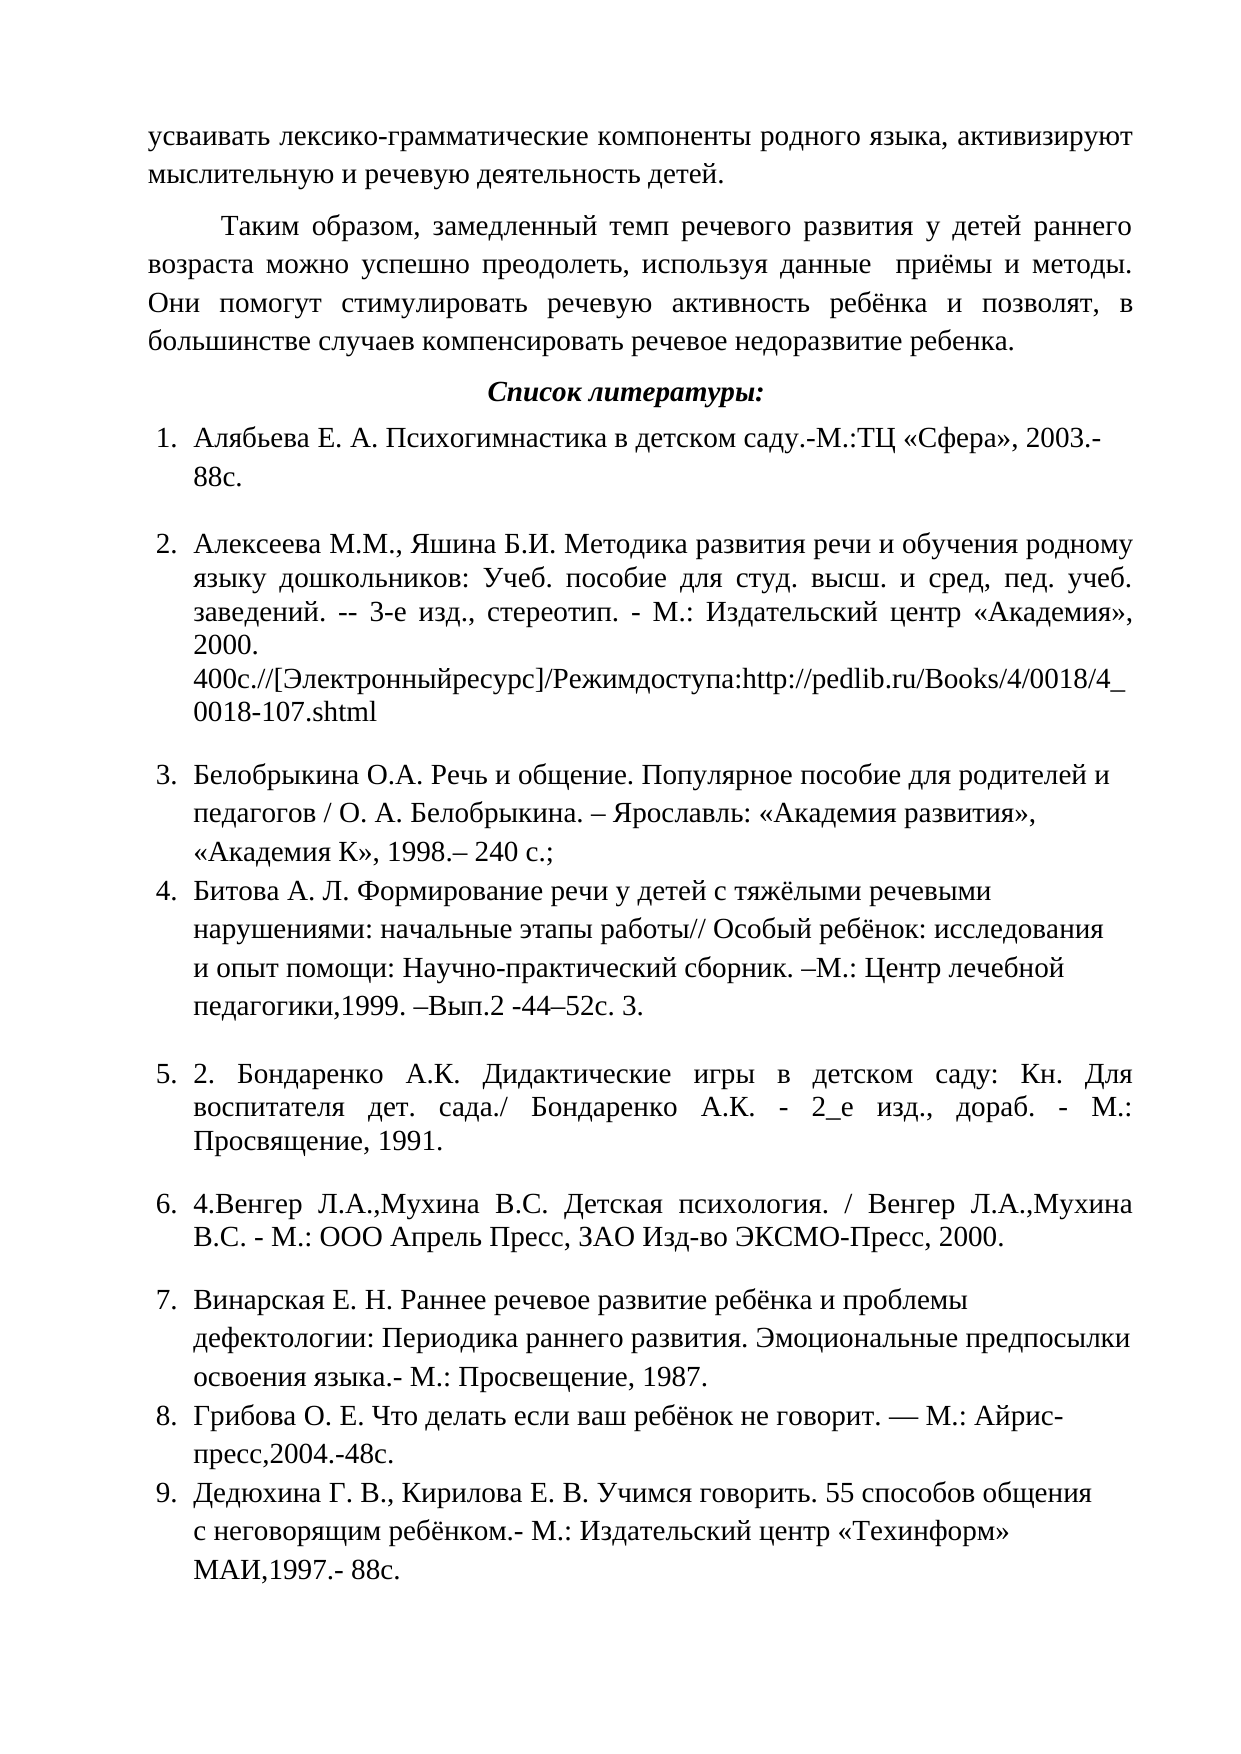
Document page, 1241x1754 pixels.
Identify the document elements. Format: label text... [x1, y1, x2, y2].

list Битова А. Л. Формирование речи у детей с тяжёлыми речевыми нарушениями: начальные этапы работы// Особый ребёнок: исследования и опыт помощи: Научно-практический сборник. –М.: Центр лечебной педагогики,1999. –Вып.2 -44–52с. 3. [156, 873, 1134, 1022]
text Таким образом, замедленный темп речевого развития у детей раннего возраста можно успешно преодолеть, используя данные приёмы и методы. Они помогут стимулировать речевую активность ребёнка и позволят, в большинстве случаев компенсировать речевое недоразвитие ребенка. [148, 208, 1134, 357]
list 4.Венгер Л.А.,Мухина В.С. Детская психология. / Венгер Л.А.,Мухина В.С. - М.: ООО Апрель Пресс, ЗАО Изд-во ЭКСМО-Пресс, 2000. [156, 1186, 1134, 1253]
list Алексеева М.М., Яшина Б.И. Методика развития речи и обучения родному языку дошкольников: Учеб. пособие для студ. высш. и сред, пед. учеб. заведений. -- 3-е изд., стереотип. - М.: Издательский центр «Академия», 2000. 400с.//[Электронныйресурс]/Режимдоступа:http://pedlib.ru/Books/4/0018/4_0018-107.shtml [156, 527, 1134, 728]
list Алябьева Е. А. Психогимнастика в детском саду.-М.:ТЦ «Сфера», 2003.- 88с. [156, 420, 1134, 492]
list Белобрыкина О.А. Речь и общение. Популярное пособие для родителей и педагогов / О. А. Белобрыкина. – Ярославль: «Академия развития», «Академия К», 1998.– 240 с.; [156, 757, 1134, 868]
list Винарская Е. Н. Раннее речевое развитие ребёнка и проблемы дефектологии: Периодика раннего развития. Эмоциональные предпосылки освоения языка.- М.: Просвещение, 1987. [156, 1282, 1134, 1393]
list Дедюхина Г. В., Кирилова Е. В. Учимся говорить. 55 способов общения с неговорящим ребёнком.- М.: Издательский центр «Техинформ» МАИ,1997.- 88с. [156, 1475, 1134, 1585]
list Грибова О. Е. Что делать если ваш ребёнок не говорит. — М.: Айрис-пресс,2004.-48с. [156, 1398, 1134, 1470]
text Список литературы: [118, 374, 1134, 408]
list 2. Бондаренко А.К. Дидактические игры в детском саду: Кн. Для воспитателя дет. сада./ Бондаренко А.К. - 2_е изд., дораб. - М.: Просвящение, 1991. [156, 1056, 1134, 1157]
